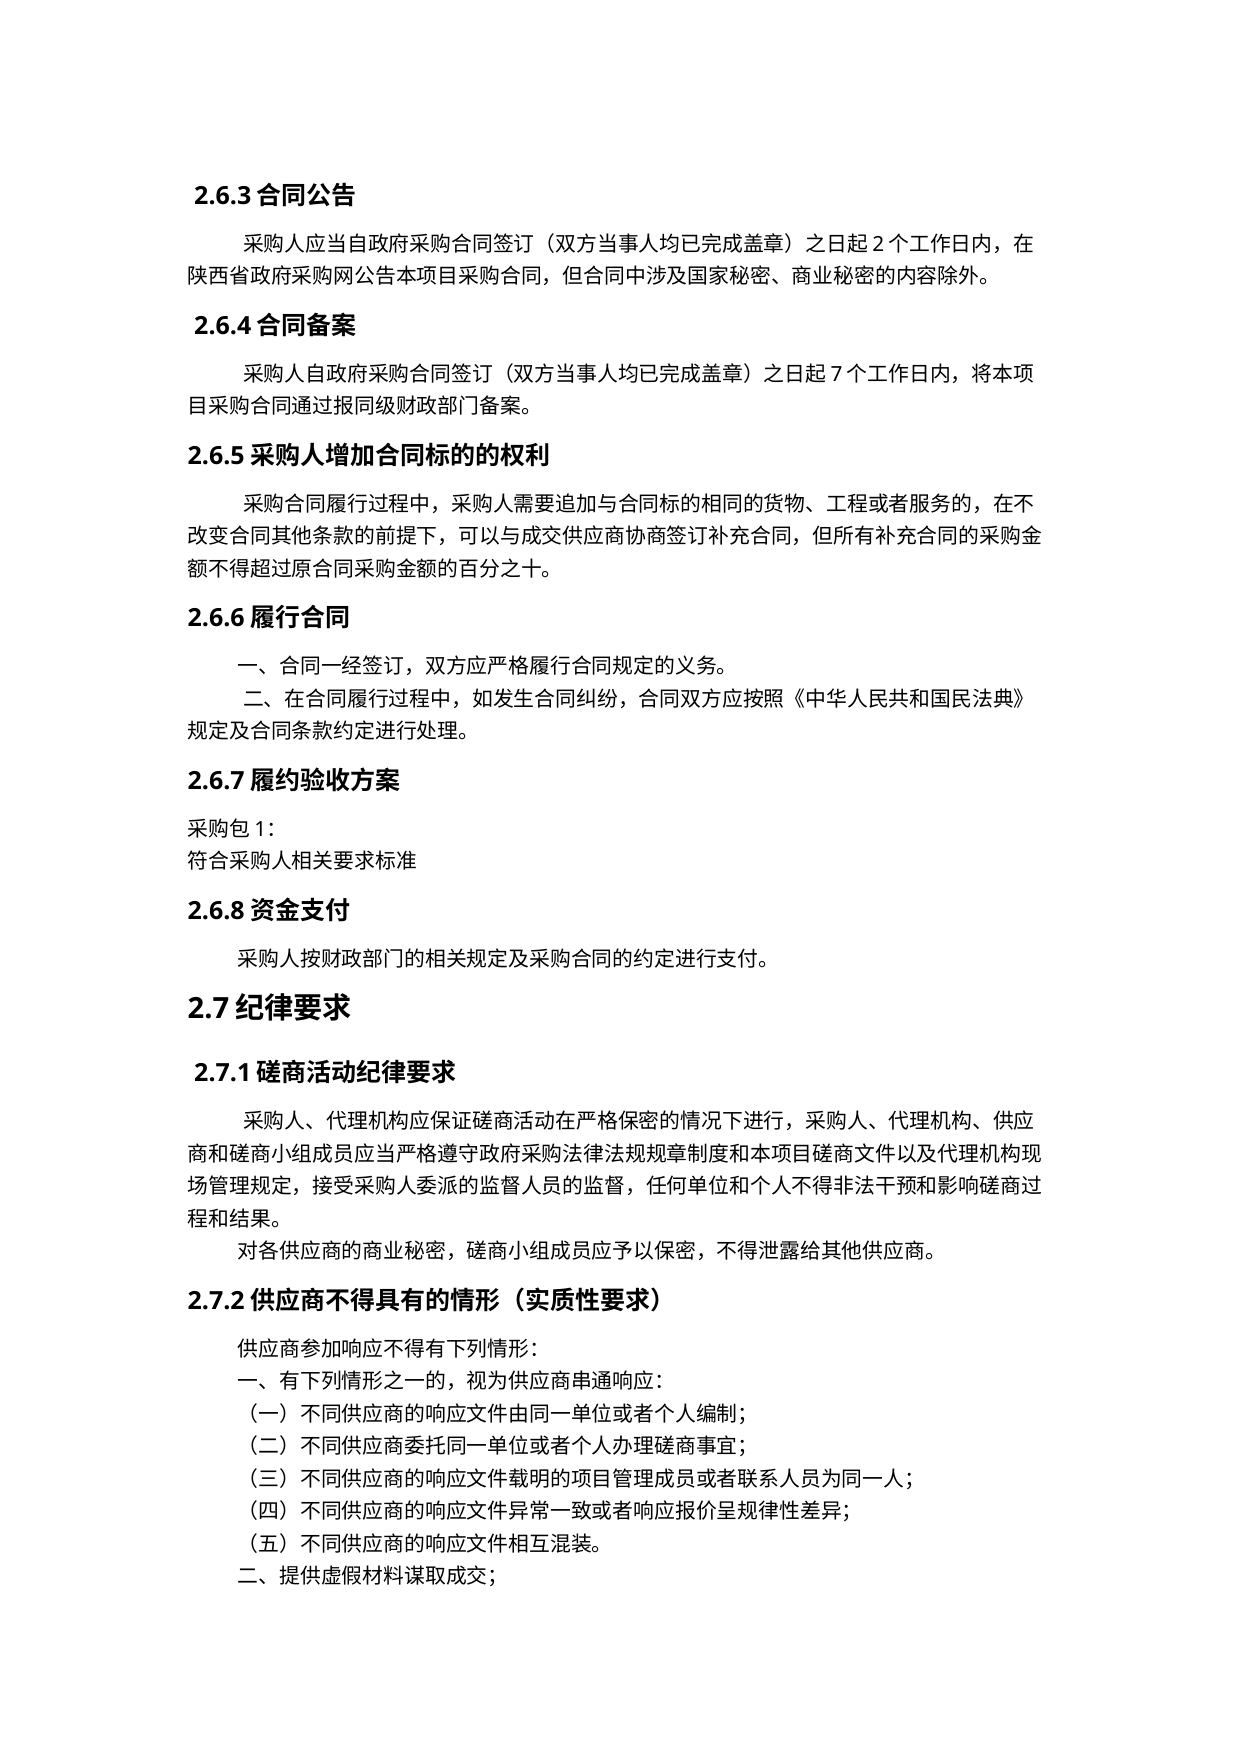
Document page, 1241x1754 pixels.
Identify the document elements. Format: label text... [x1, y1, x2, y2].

text 采购人按财政部门的相关规定及采购合同的约定进行支付。 [187, 942, 1053, 974]
text 符合采购人相关要求标准 [187, 844, 1053, 877]
text 2.6.7履约验收方案 [187, 747, 1053, 812]
text 2.7.2供应商不得具有的情形（实质性要求） [187, 1267, 1053, 1332]
text 2.6.8资金支付 [187, 877, 1053, 942]
text 二、在合同履行过程中，如发生合同纠纷，合同双方应按照《中华人民共和国民法典》规定及合同条款约定进行处理。 [187, 682, 1053, 747]
text 采购人、代理机构应保证磋商活动在严格保密的情况下进行，采购人、代理机构、供应商和磋商小组成员应当严格遵守政府采购法律法规规章制度和本项目磋商文件以及代理机构现场管理规定，接受采购人委派的监督人员的监督，任何单位和个人不得非法干预和影响磋商过程和结果。 [187, 1104, 1053, 1234]
text 采购人应当自政府采购合同签订（双方当事人均已完成盖章）之日起2个工作日内，在陕西省政府采购网公告本项目采购合同，但合同中涉及国家秘密、商业秘密的内容除外。 [187, 227, 1053, 292]
text 供应商参加响应不得有下列情形： [187, 1332, 1053, 1364]
text 2.6.4合同备案 [187, 292, 1053, 357]
text 2.7纪律要求 [187, 974, 1053, 1039]
text 采购包1： [187, 812, 1053, 844]
text （一）不同供应商的响应文件由同一单位或者个人编制； [187, 1397, 1053, 1429]
text （五）不同供应商的响应文件相互混装。 [187, 1527, 1053, 1559]
text 一、合同一经签订，双方应严格履行合同规定的义务。 [187, 649, 1053, 682]
text 2.6.5采购人增加合同标的的权利 [187, 422, 1053, 487]
text 采购人自政府采购合同签订（双方当事人均已完成盖章）之日起7个工作日内，将本项目采购合同通过报同级财政部门备案。 [187, 357, 1053, 422]
text 采购合同履行过程中，采购人需要追加与合同标的相同的货物、工程或者服务的，在不改变合同其他条款的前提下，可以与成交供应商协商签订补充合同，但所有补充合同的采购金额不得超过原合同采购金额的百分之十。 [187, 487, 1053, 584]
text 2.6.3合同公告 [187, 162, 1053, 227]
text （四）不同供应商的响应文件异常一致或者响应报价呈规律性差异； [187, 1494, 1053, 1527]
text （二）不同供应商委托同一单位或者个人办理磋商事宜； [187, 1429, 1053, 1462]
text 2.7.1磋商活动纪律要求 [187, 1039, 1053, 1104]
text 二、提供虚假材料谋取成交； [187, 1559, 1053, 1592]
text 2.6.6履行合同 [187, 584, 1053, 649]
text 一、有下列情形之一的，视为供应商串通响应： [187, 1364, 1053, 1397]
text 对各供应商的商业秘密，磋商小组成员应予以保密，不得泄露给其他供应商。 [187, 1234, 1053, 1267]
text （三）不同供应商的响应文件载明的项目管理成员或者联系人员为同一人； [187, 1462, 1053, 1494]
